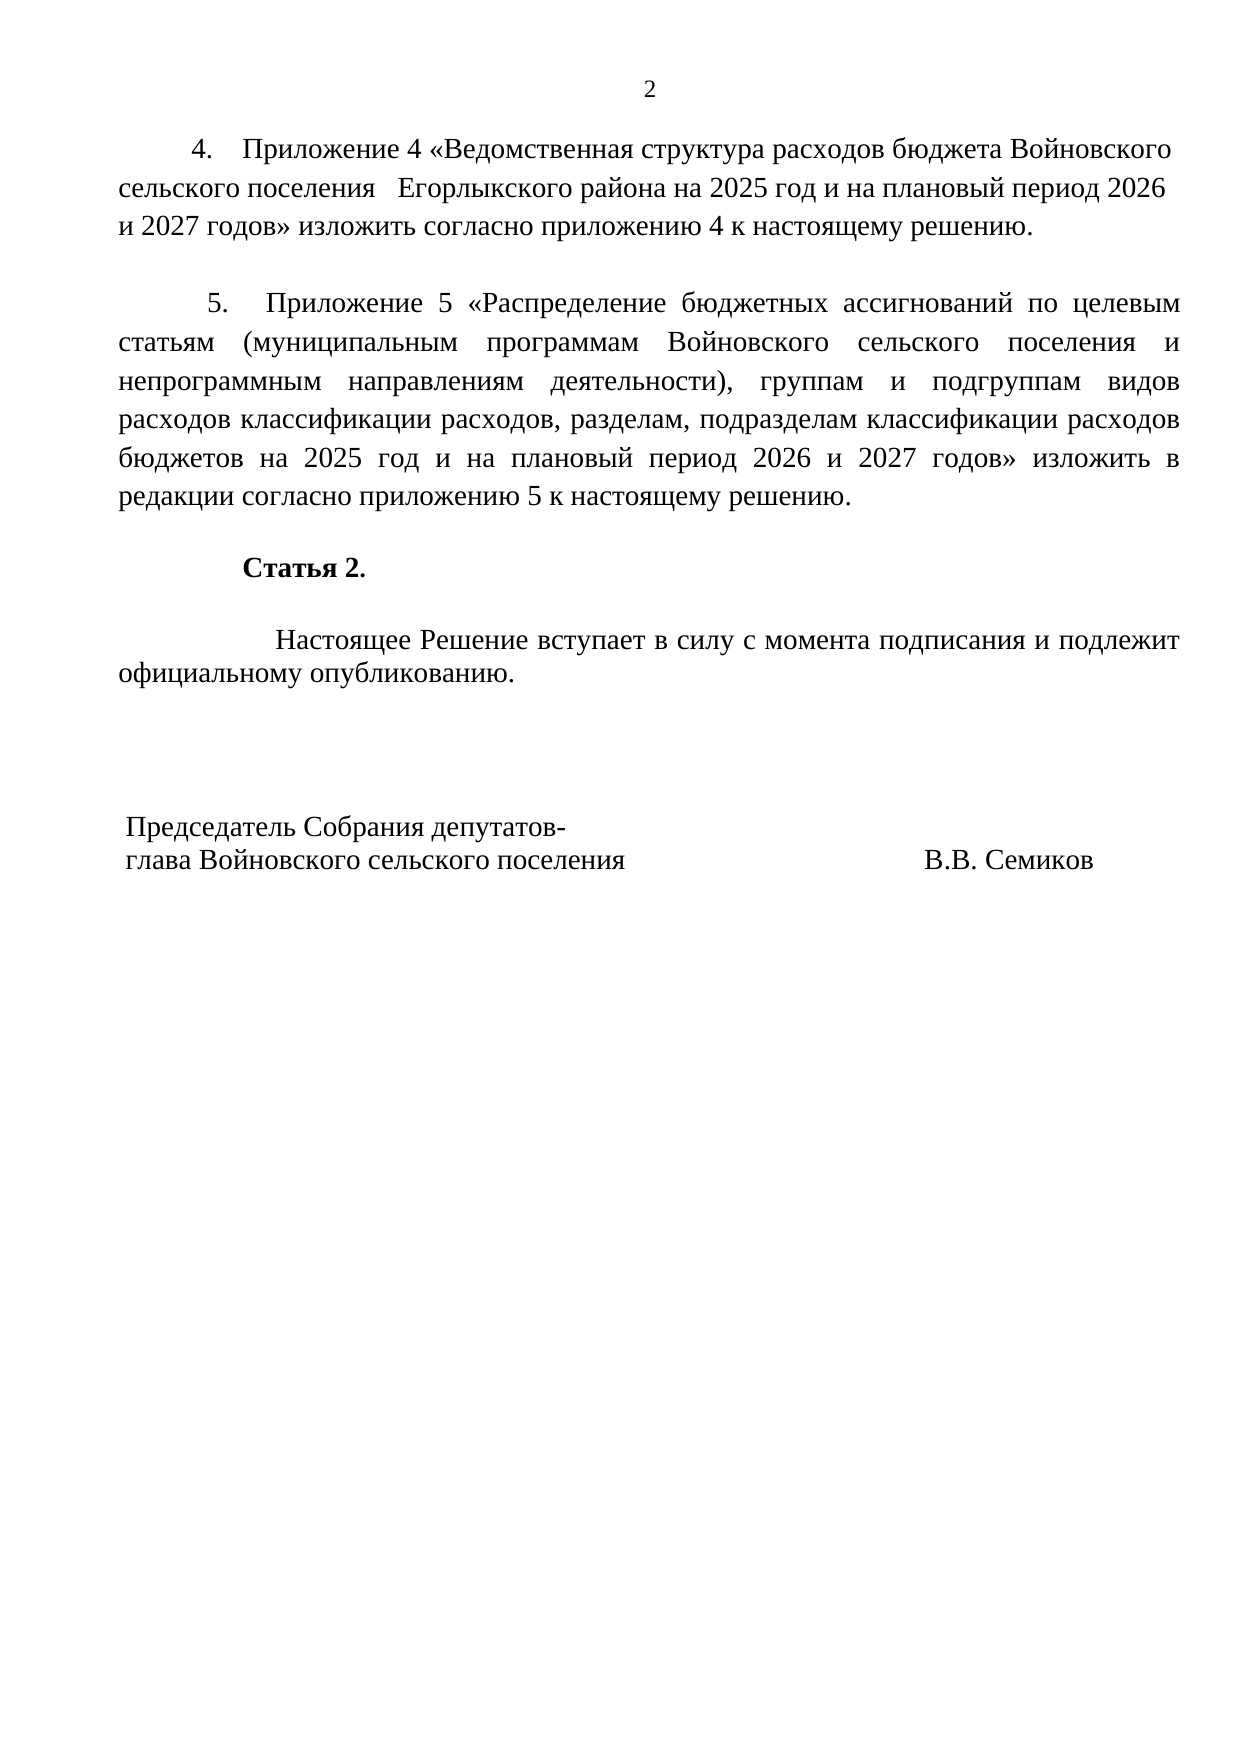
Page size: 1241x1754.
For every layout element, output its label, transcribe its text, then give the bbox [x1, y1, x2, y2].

text глава Войновского сельского поселения В.В. Семиков [118, 842, 1181, 876]
title Статья 2. [118, 550, 1181, 583]
list Приложение 5 «Распределение бюджетных ассигнований по целевым статьям (муниципальным программам Войновского сельского поселения и непрограммным направлениям деятельности), группам и подгруппам видов расходов классификации расходов, разделам, подразделам классификации расходов бюджетов на 2025 год и на плановый период 2026 и 2027 годов» изложить в редакции согласно приложению 5 к настоящему решению. [118, 286, 1181, 512]
text 4. Приложение 4 «Ведомственная структура расходов бюджета Войновского сельского поселения Егорлыкского района на 2025 год и на плановый период 2026 и 2027 годов» изложить согласно приложению 4 к настоящему решению. [118, 131, 1181, 242]
text Настоящее Решение вступает в силу с момента подписания и подлежит официальному опубликованию. [118, 622, 1181, 689]
text Председатель Собрания депутатов- [118, 809, 1181, 842]
